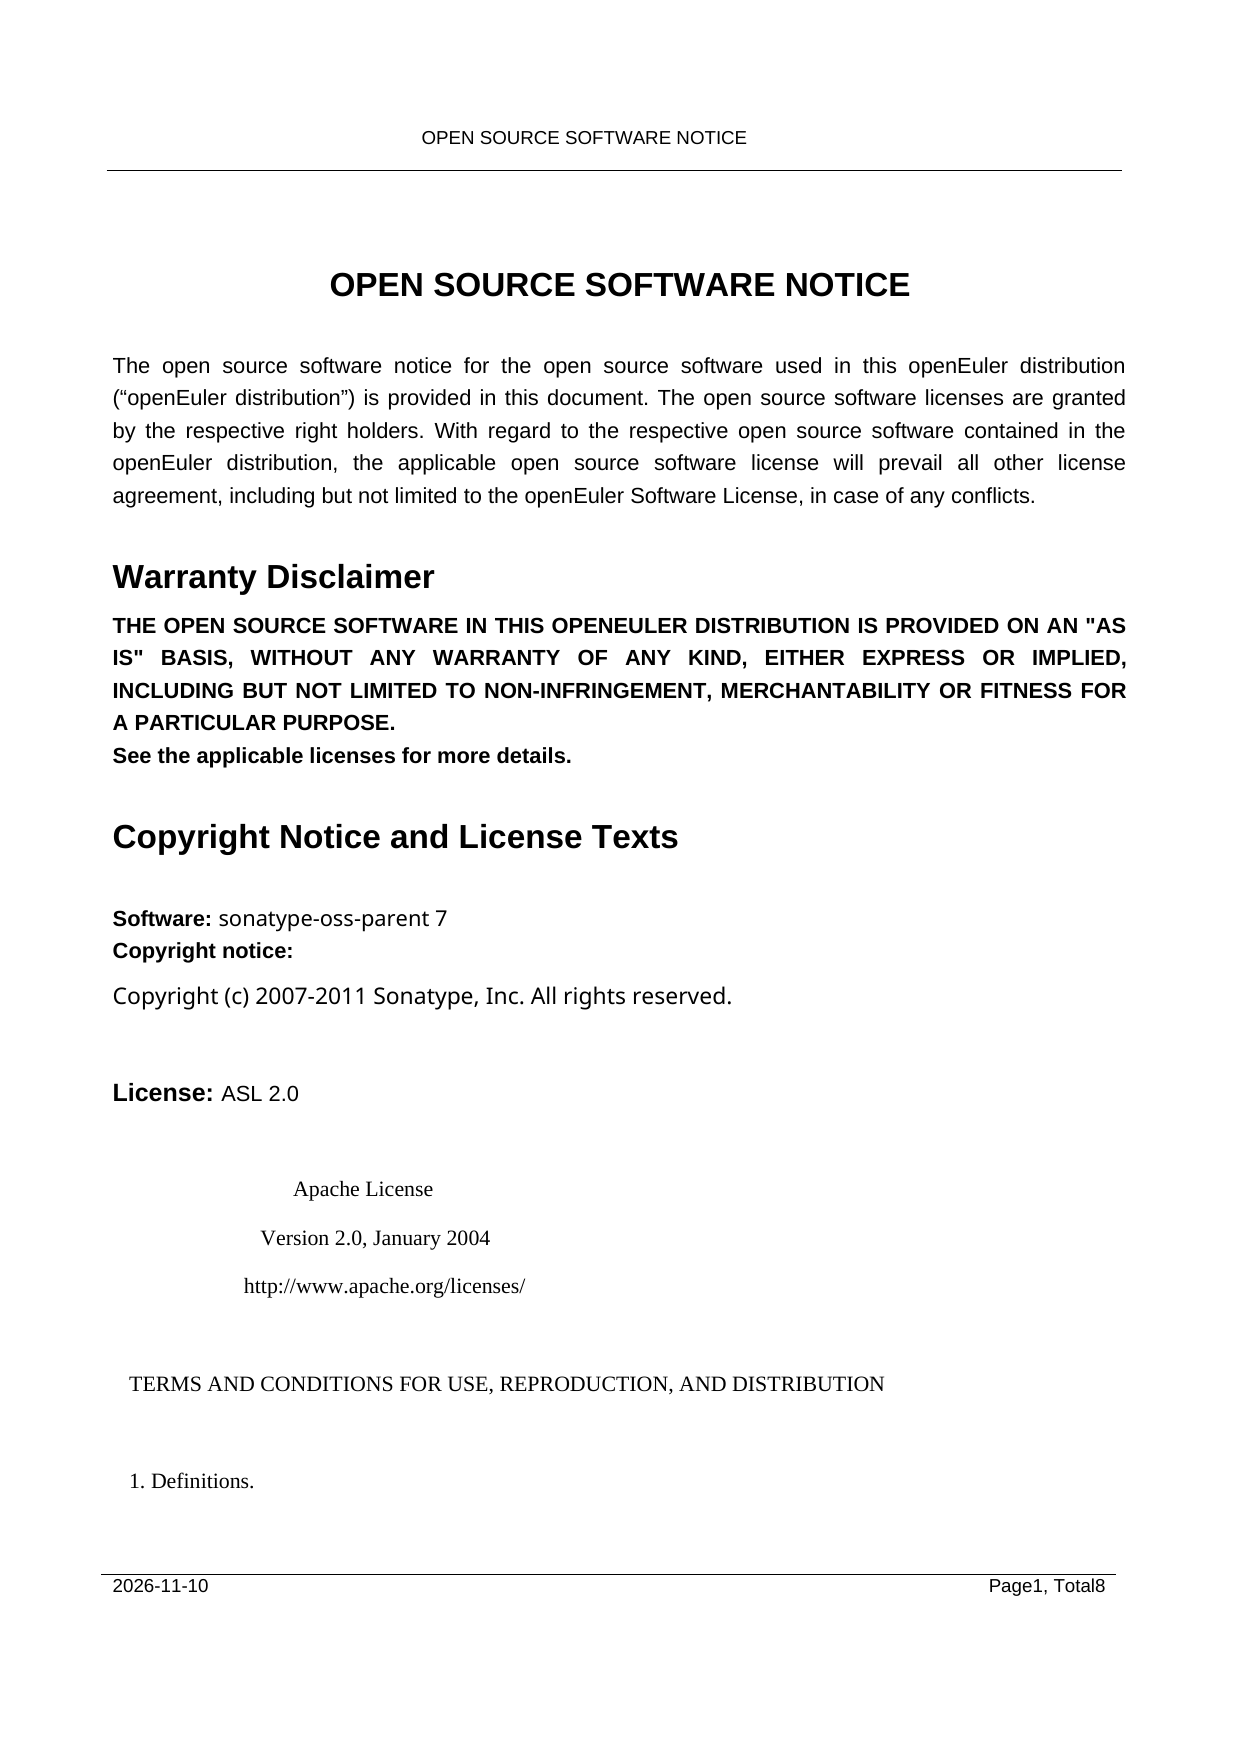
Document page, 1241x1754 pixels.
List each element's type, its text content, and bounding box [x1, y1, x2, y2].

text Copyright notice: [112, 934, 1128, 966]
text The open source software notice for the open source software used in this openEuler distribution (“openEuler distribution”) is provided in this document. The open source software licenses are granted by the respective right holders. With regard to the respective open source software contained in the openEuler distribution, the applicable open source software license will prevail all other license agreement, including but not limited to the openEuler Software License, in case of any conflicts. [112, 349, 1128, 511]
text Copyright (c) 2007-2011 Sonatype, Inc. All rights reserved. [112, 979, 1128, 1060]
text License: ASL 2.0 [112, 1077, 1128, 1109]
text OPEN SOURCE SOFTWARE NOTICE [112, 251, 1128, 316]
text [112, 1123, 1128, 1497]
text Warranty Disclaimer [112, 544, 1128, 609]
text THE OPEN SOURCE SOFTWARE IN THIS OPENEULER DISTRIBUTION IS PROVIDED ON AN "AS IS" BASIS, WITHOUT ANY WARRANTY OF ANY KIND, EITHER EXPRESS OR IMPLIED, INCLUDING BUT NOT LIMITED TO NON-INFRINGEMENT, MERCHANTABILITY OR FITNESS FOR A PARTICULAR PURPOSE. See the applicable licenses for more details. [112, 609, 1128, 771]
text Software: sonatype-oss-parent 7 [112, 901, 1128, 934]
text Copyright Notice and License Texts [112, 804, 1128, 869]
